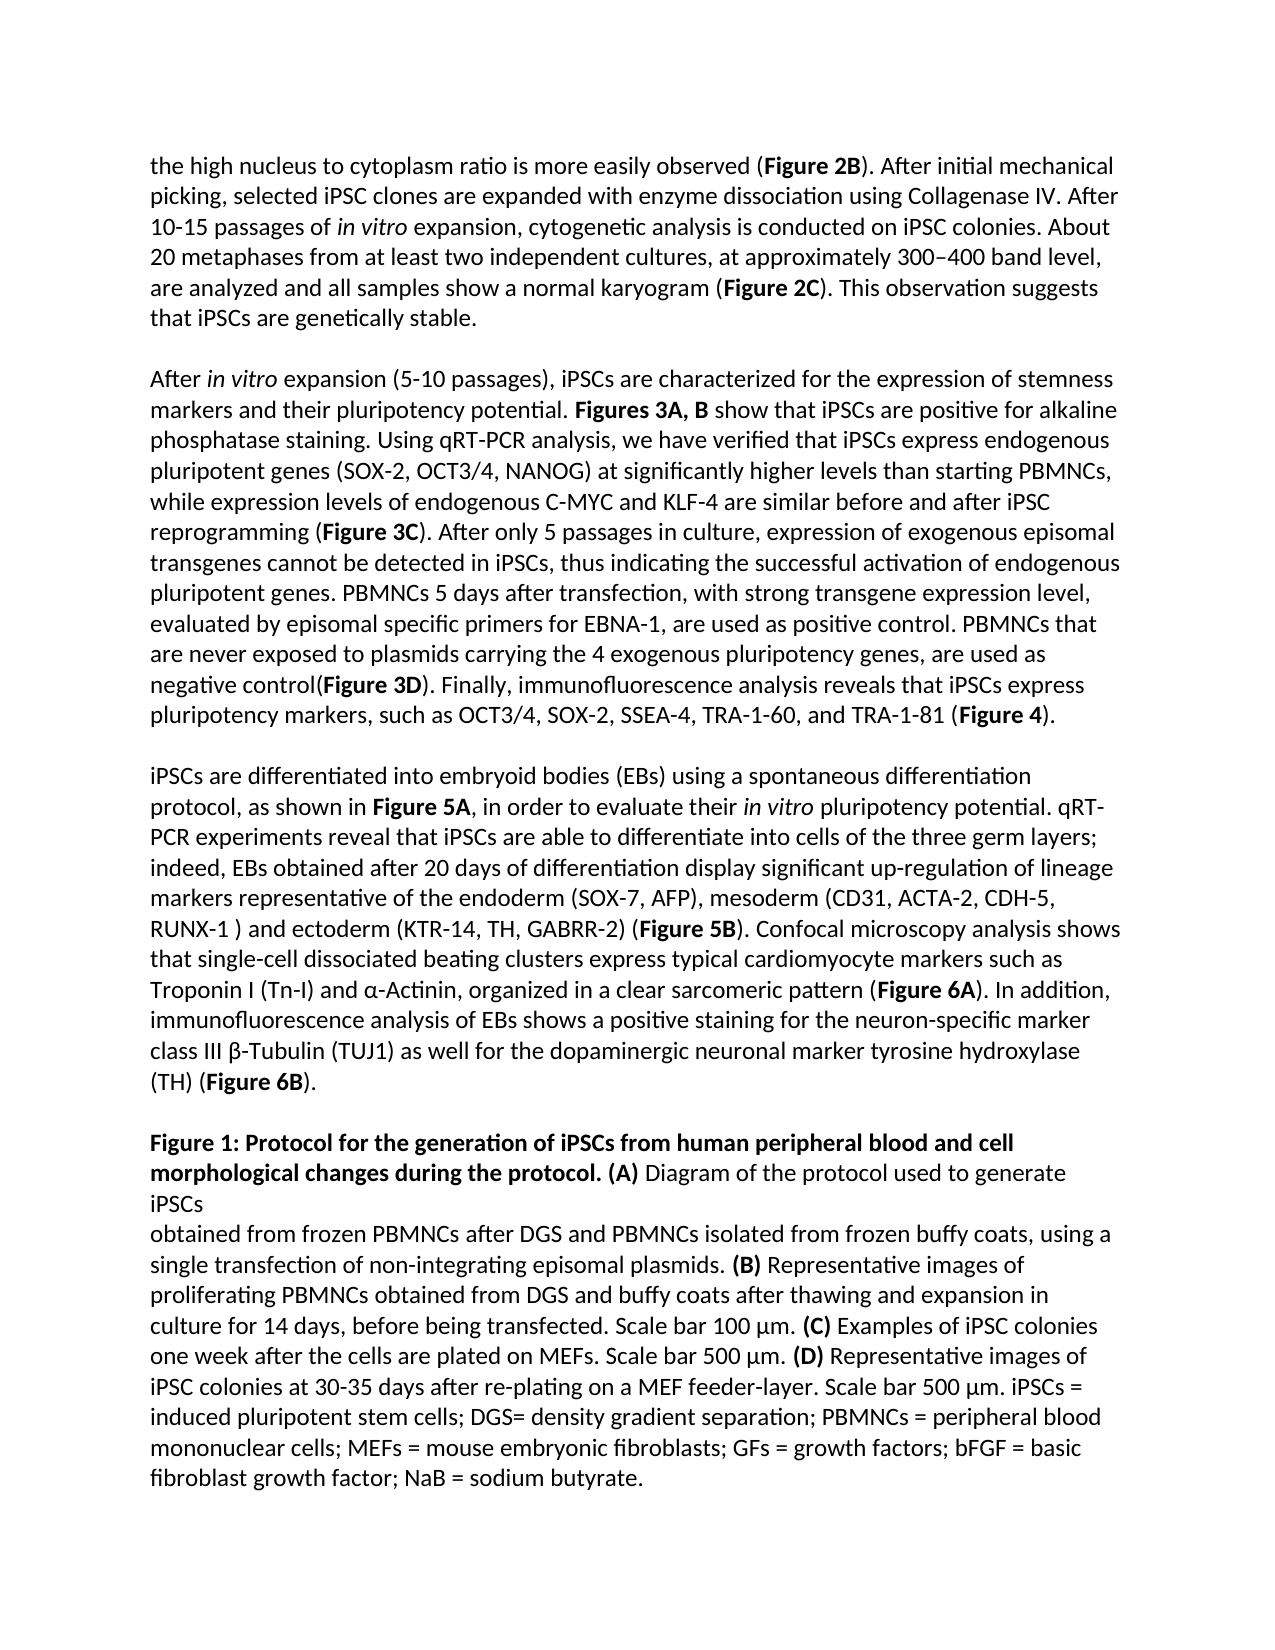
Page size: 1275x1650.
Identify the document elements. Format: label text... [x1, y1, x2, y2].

text After in vitro expansion (5-10 passages), iPSCs are characterized for the expression of stemness markers and their pluripotency potential. Figures 3A, B show that iPSCs are positive for alkaline phosphatase staining. Using qRT-PCR analysis, we have verified that iPSCs express endogenous pluripotent genes (SOX-2, OCT3/4, NANOG) at significantly higher levels than starting PBMNCs, while expression levels of endogenous C-MYC and KLF-4 are similar before and after iPSC reprogramming (Figure 3C). After only 5 passages in culture, expression of exogenous episomal transgenes cannot be detected in iPSCs, thus indicating the successful activation of endogenous pluripotent genes. PBMNCs 5 days after transfection, with strong transgene expression level, evaluated by episomal specific primers for EBNA-1, are used as positive control. PBMNCs that are never exposed to plasmids carrying the 4 exogenous pluripotency genes, are used as negative control(Figure 3D). Finally, immunofluorescence analysis reveals that iPSCs express pluripotency markers, such as OCT3/4, SOX-2, SSEA-4, TRA-1-60, and TRA-1-81 (Figure 4). [150, 364, 1125, 730]
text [150, 150, 1125, 333]
text obtained from frozen PBMNCs after DGS and PBMNCs isolated from frozen buffy coats, using a single transfection of non-integrating episomal plasmids. (B) Representative images of proliferating PBMNCs obtained from DGS and buffy coats after thawing and expansion in culture for 14 days, before being transfected. Scale bar 100 µm. (C) Examples of iPSC colonies one week after the cells are plated on MEFs. Scale bar 500 µm. (D) Representative images of iPSC colonies at 30-35 days after re-plating on a MEF feeder-layer. Scale bar 500 µm. iPSCs = induced pluripotent stem cells; DGS= density gradient separation; PBMNCs = peripheral blood mononuclear cells; MEFs = mouse embryonic fibroblasts; GFs = growth factors; bFGF = basic fibroblast growth factor; NaB = sodium butyrate. [150, 1218, 1125, 1493]
text Figure 1: Protocol for the generation of iPSCs from human peripheral blood and cell morphological changes during the protocol. (A) Diagram of the protocol used to generate iPSCs [150, 1127, 1125, 1218]
text iPSCs are differentiated into embryoid bodies (EBs) using a spontaneous differentiation protocol, as shown in Figure 5A, in order to evaluate their in vitro pluripotency potential. qRT-PCR experiments reveal that iPSCs are able to differentiate into cells of the three germ layers; indeed, EBs obtained after 20 days of differentiation display significant up-regulation of lineage markers representative of the endoderm (SOX-7, AFP), mesoderm (CD31, ACTA-2, CDH-5, RUNX-1 ) and ectoderm (KTR-14, TH, GABRR-2) (Figure 5B). Confocal microscopy analysis shows that single-cell dissociated beating clusters express typical cardiomyocyte markers such as Troponin I (Tn-I) and α-Actinin, organized in a clear sarcomeric pattern (Figure 6A). In addition, immunofluorescence analysis of EBs shows a positive staining for the neuron-specific marker class III β-Tubulin (TUJ1) as well for the dopaminergic neuronal marker tyrosine hydroxylase (TH) (Figure 6B). [150, 760, 1125, 1096]
